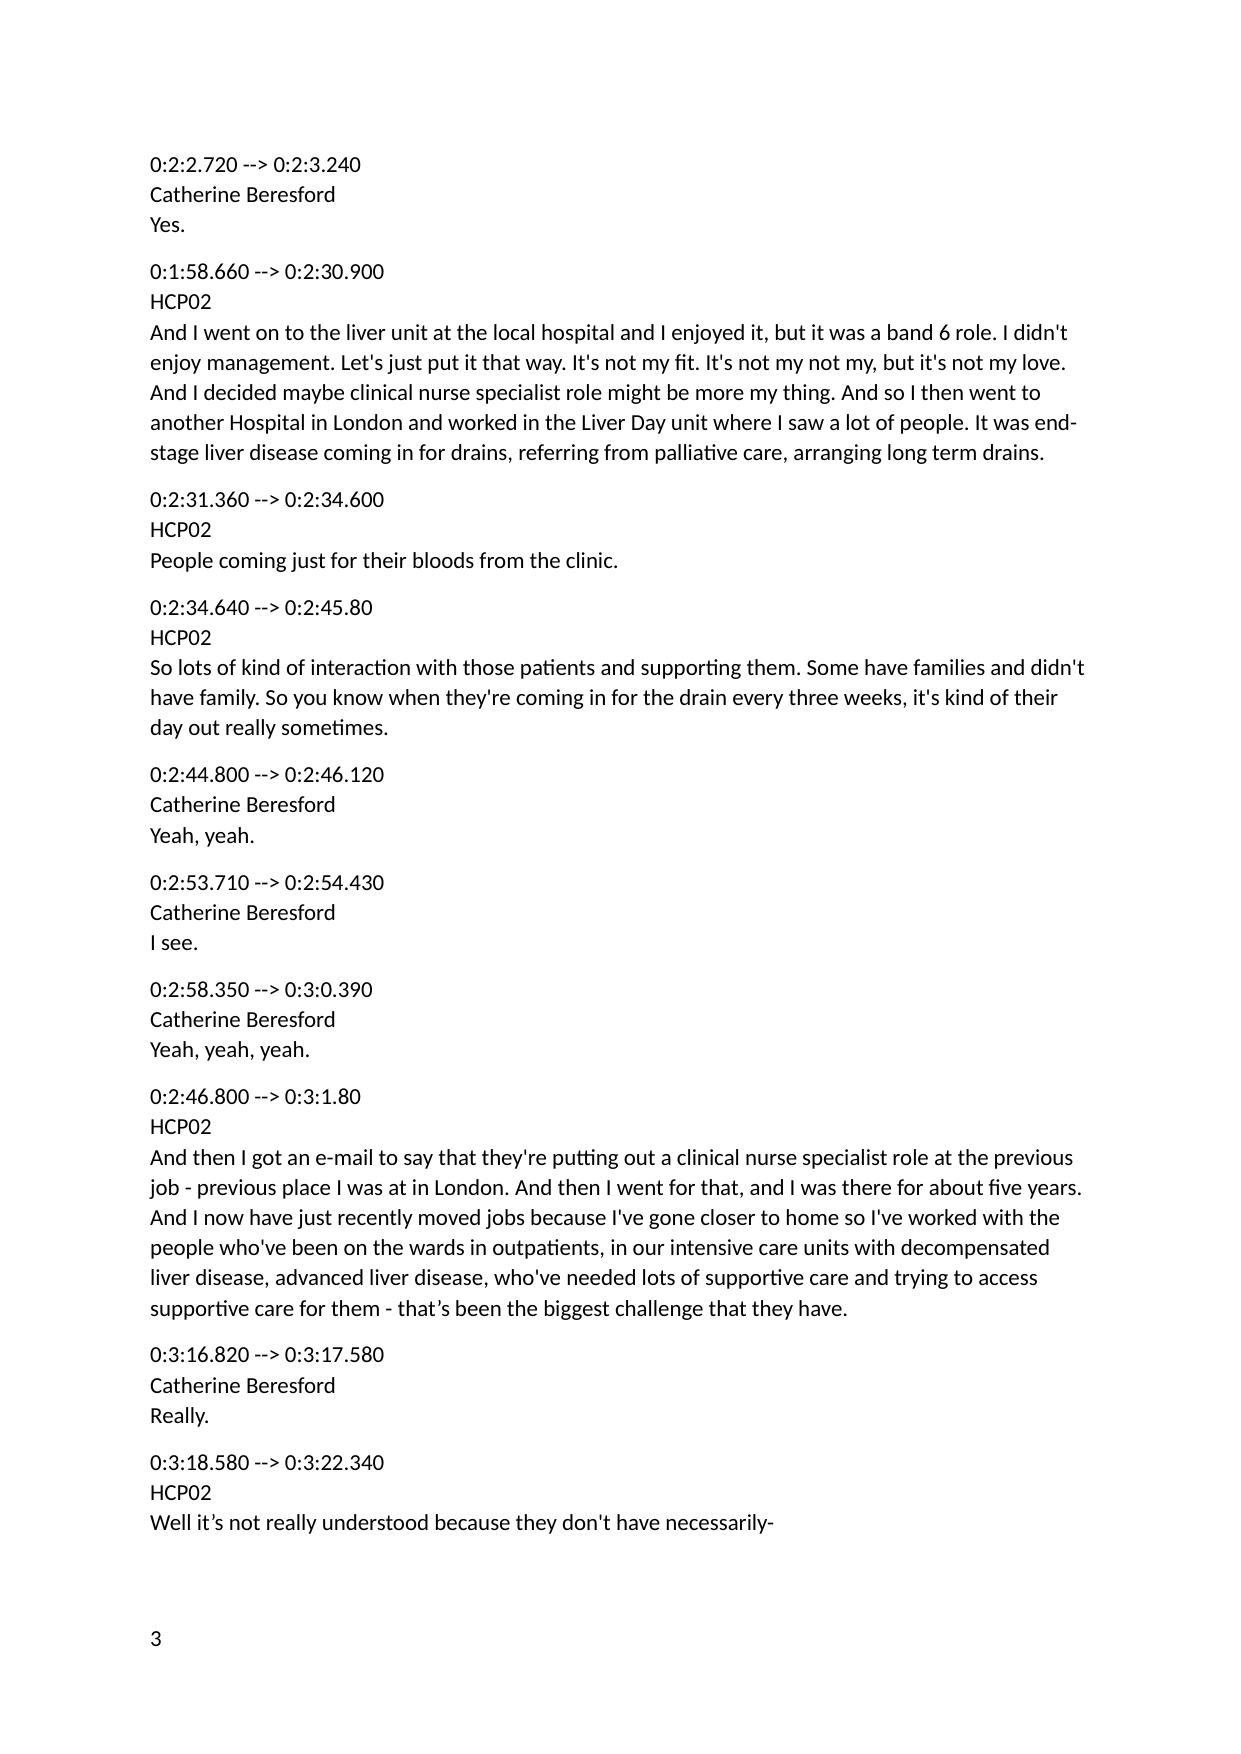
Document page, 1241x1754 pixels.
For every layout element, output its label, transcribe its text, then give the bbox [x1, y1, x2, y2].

text 0:2:34.640 --> 0:2:45.80 HCP02 So lots of kind of interaction with those patients and supporting them. Some have families and didn't have family. So you know when they're coming in for the drain every three weeks, it's kind of their day out really sometimes. [150, 593, 1090, 742]
text 0:2:44.800 --> 0:2:46.120 Catherine Beresford Yeah, yeah. [150, 760, 1090, 849]
text 0:2:58.350 --> 0:3:0.390 Catherine Beresford Yeah, yeah, yeah. [150, 975, 1090, 1063]
text 0:2:53.710 --> 0:2:54.430 Catherine Beresford I see. [150, 868, 1090, 956]
text 0:2:46.800 --> 0:3:1.80 HCP02 And then I got an e-mail to say that they're putting out a clinical nurse specialist role at the previous job - previous place I was at in London. And then I went for that, and I was there for about five years. And I now have just recently moved jobs because I've gone closer to home so I've worked with the people who've been on the wards in outpatients, in our intensive care units with decompensated liver disease, advanced liver disease, who've needed lots of supportive care and trying to access supportive care for them - that’s been the biggest challenge that they have. [150, 1082, 1090, 1322]
text 0:3:16.820 --> 0:3:17.580 Catherine Beresford Really. [150, 1341, 1090, 1429]
text 0:2:2.720 --> 0:2:3.240 Catherine Beresford Yes. [150, 150, 1090, 238]
text 0:1:58.660 --> 0:2:30.900 HCP02 And I went on to the liver unit at the local hospital and I enjoyed it, but it was a band 6 role. I didn't enjoy management. Let's just put it that way. It's not my fit. It's not my not my, but it's not my love. And I decided maybe clinical nurse specialist role might be more my thing. And so I then went to another Hospital in London and worked in the Liver Day unit where I saw a lot of people. It was end-stage liver disease coming in for drains, referring from palliative care, arranging long term drains. [150, 257, 1090, 467]
text 0:2:31.360 --> 0:2:34.600 HCP02 People coming just for their bloods from the clinic. [150, 485, 1090, 574]
text 0:3:18.580 --> 0:3:22.340 HCP02 Well it’s not really understood because they don't have necessarily- [150, 1448, 1090, 1536]
